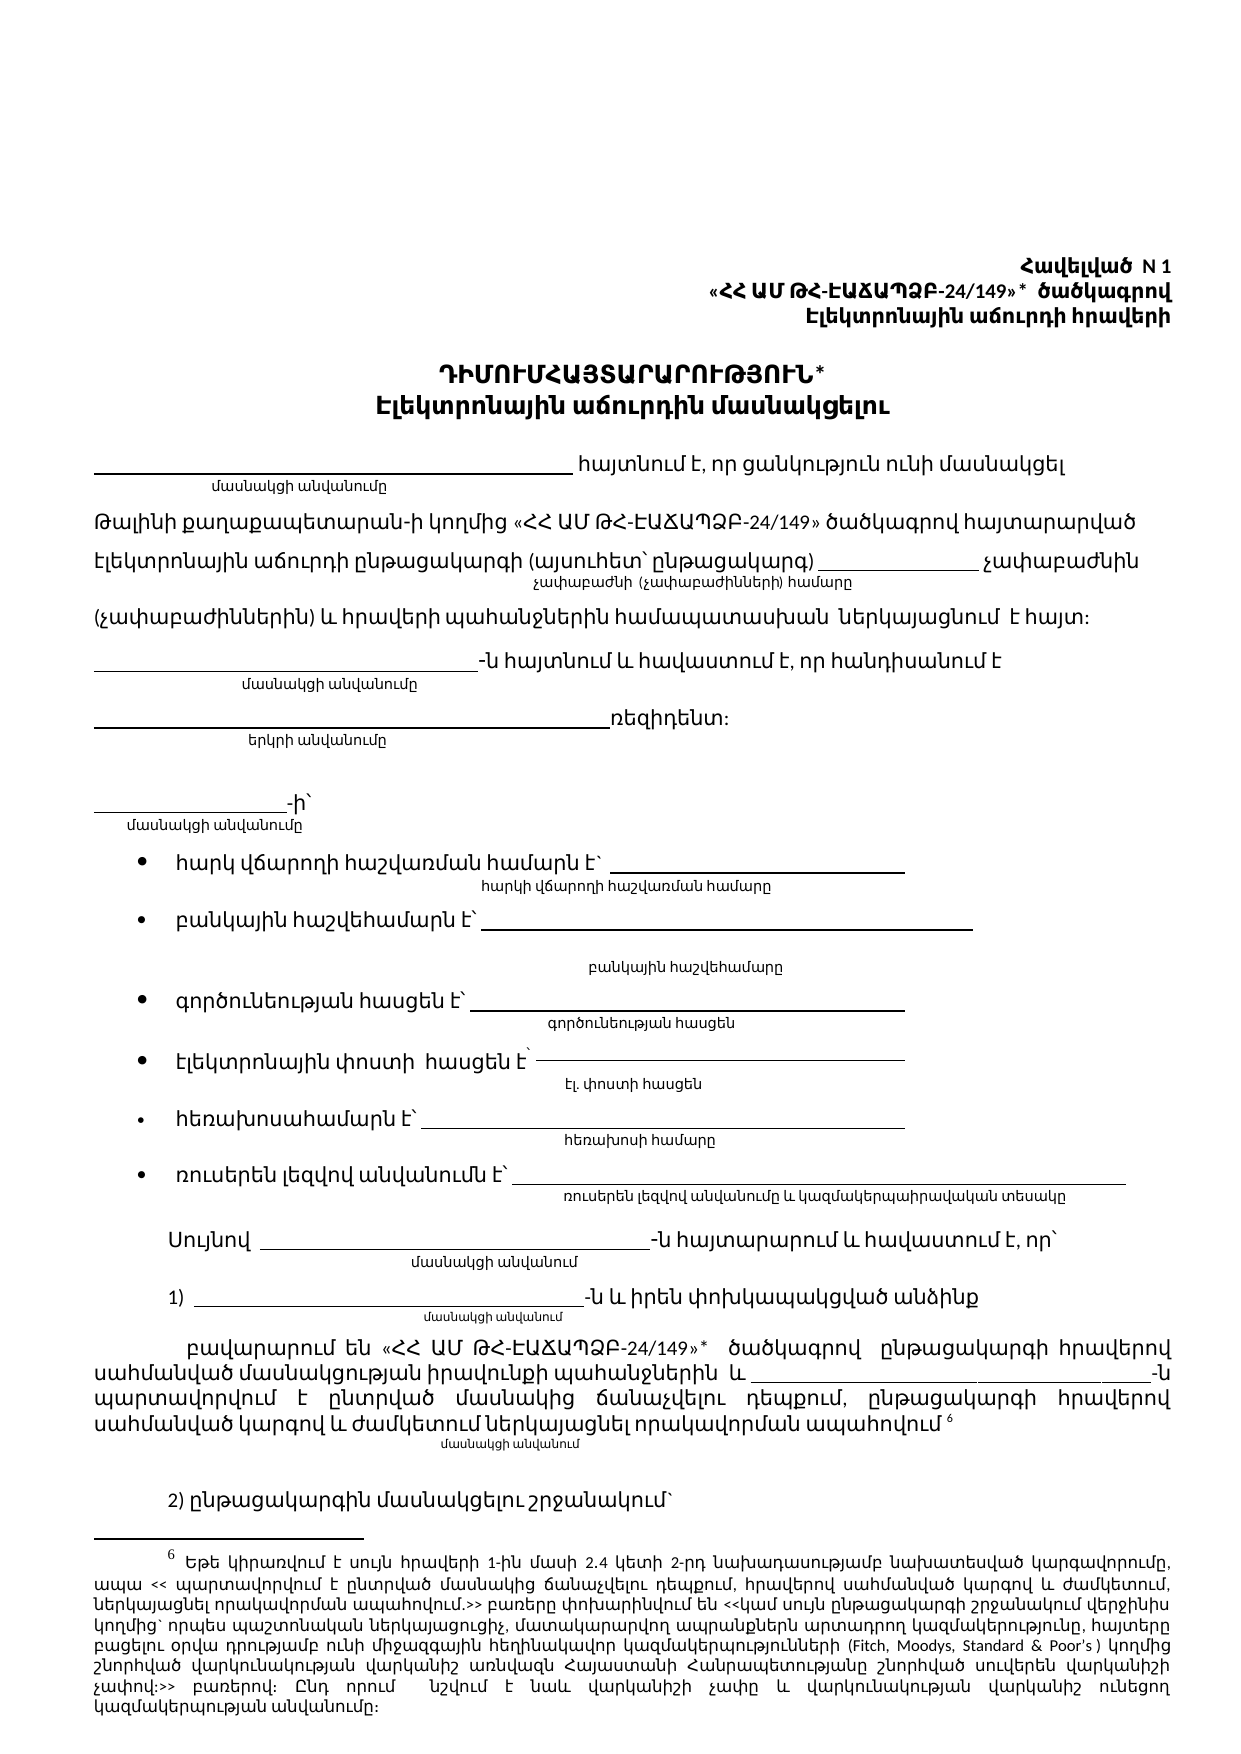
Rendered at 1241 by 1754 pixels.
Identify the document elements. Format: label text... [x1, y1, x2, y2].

text -ն հայտնում և հավաստում է, որ հանդիսանում է [94, 644, 1171, 675]
text մասնակցի անվանումը [94, 816, 1171, 846]
list բանկային հաշվեհամարն է՝ [138, 907, 1171, 958]
list հեռախոսահամարն է՝ [138, 1106, 1171, 1131]
text մասնակցի անվանումը [94, 675, 1171, 706]
text մասնակցի անվանում [94, 1309, 1171, 1335]
text չափաբաժնի (չափաբաժինների) համարը [94, 573, 1171, 604]
text մասնակցի անվանումը [94, 477, 1171, 507]
text 1) -ն և իրեն փոխկապակցված անձինք [94, 1284, 1171, 1309]
text «ՀՀ ԱՄ ԹՀ-ԷԱՃԱՊՁԲ-24/149»* ծածկագրով [94, 278, 1171, 304]
text մասնակցի անվանում [94, 1436, 1171, 1462]
text ԴԻՄՈՒՄՀԱՅՏԱՐԱՐՈՒԹՅՈՒՆ* [94, 360, 1171, 390]
text հարկի վճարողի հաշվառման համարը [94, 877, 1171, 907]
text Թալինի քաղաքապետարան-ի կողմից «ՀՀ ԱՄ ԹՀ-ԷԱՃԱՊՁԲ-24/149» ծածկագրով հայտարարված [94, 507, 1171, 535]
text հեռախոսի համարը [462, 1131, 1171, 1162]
text էլեկտրոնային աճուրդի ընթացակարգի (այսուհետ՝ ընթացակարգ) չափաբաժնին [94, 548, 1171, 573]
subtitle Էլեկտրոնային աճուրդին մասնակցելու [94, 390, 1171, 421]
text -ի՝ [94, 790, 1171, 816]
text Հավելված N 1 [94, 253, 1171, 278]
text էլ. փոստի հասցեն [94, 1075, 1171, 1106]
text հայտնում է, որ ցանկություն ունի մասնակցել [94, 451, 1171, 477]
text Էլեկտրոնային աճուրդի հրավերի [94, 304, 1171, 329]
text (չափաբաժիններին) և հրավերի պահանջներին համապատասխան ներկայացնում է հայտ: [94, 604, 1171, 629]
text բանկային հաշվեհամարը [94, 958, 1171, 989]
list էլեկտրոնային փոստի հասցեն է՝ [138, 1045, 1171, 1075]
text գործունեության հասցեն [94, 1014, 1171, 1045]
text Սույնով -ն հայտարարում և հավաստում է, որ՝ [94, 1223, 1171, 1253]
text 2) ընթացակարգին մասնակցելու շրջանակում` [94, 1487, 1171, 1513]
list հարկ վճարողի հաշվառման համարն է` [138, 846, 1171, 877]
text բավարարում են «ՀՀ ԱՄ ԹՀ-ԷԱՃԱՊՁԲ-24/149»* ծածկագրով ընթացակարգի հրավերով սահմանված մասնակցության իրավունքի պահանջներին և -ն պարտավորվում է ընտրված մասնակից ճանաչվելու դեպքում, ընթացակարգի հրավերով սահմանված կարգով և ժամկետում ներկայացնել որակավորման ապահովում [94, 1335, 1171, 1436]
text ռեզիդենտ: [94, 706, 1171, 731]
text մասնակցի անվանում [94, 1253, 1171, 1284]
text երկրի անվանումը [94, 731, 1171, 762]
list գործունեության հասցեն է՝ [138, 989, 1171, 1014]
list ռուսերեն լեզվով անվանումն է՝ [138, 1162, 1171, 1187]
text ռուսերեն լեզվով անվանումը և կազմակերպաիրավական տեսակը [94, 1187, 1171, 1218]
